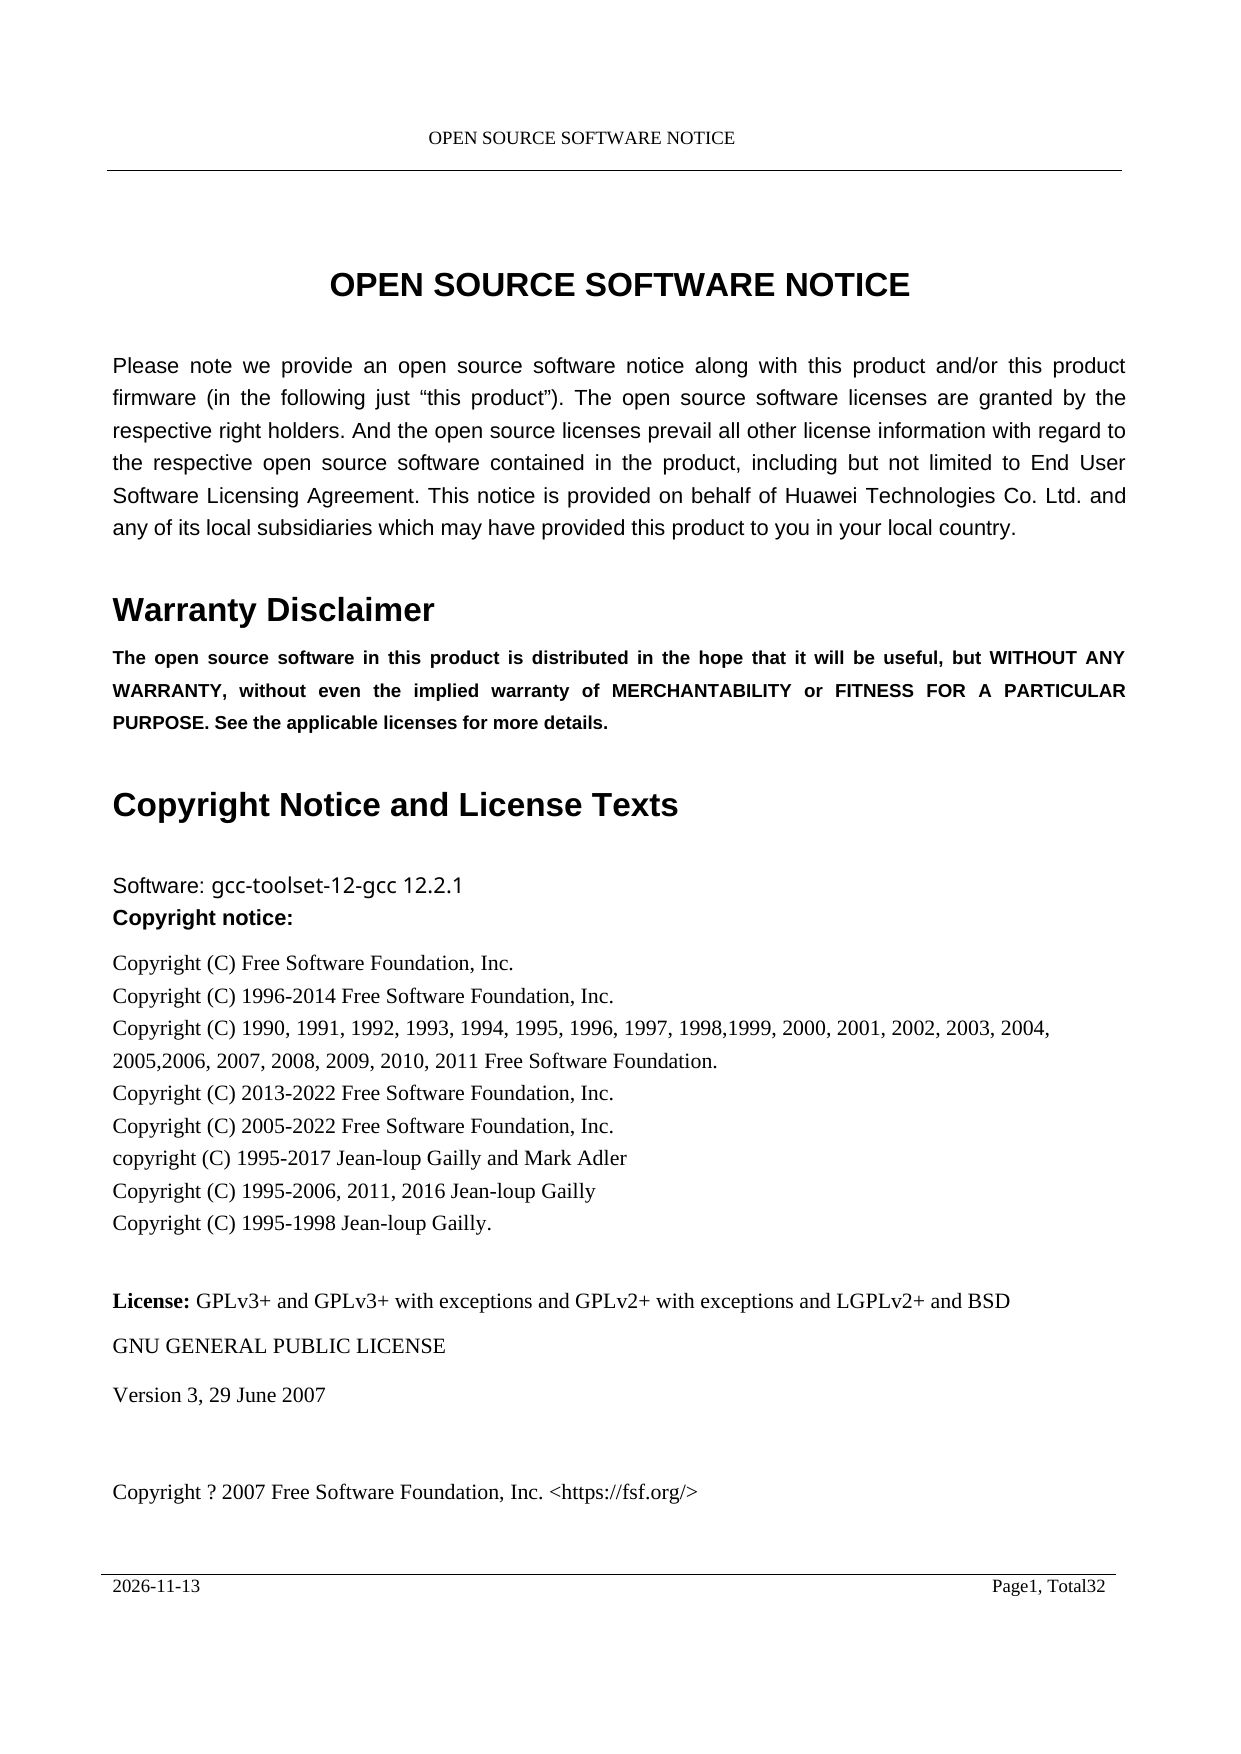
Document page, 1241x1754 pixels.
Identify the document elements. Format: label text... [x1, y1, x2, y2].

text Copyright (C) 2013-2022 Free Software Foundation, Inc. [112, 1077, 1128, 1109]
text Copyright (C) 1995-1998 Jean-loup Gailly. [112, 1207, 1128, 1239]
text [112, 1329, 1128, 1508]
text Copyright (C) 1996-2014 Free Software Foundation, Inc. [112, 979, 1128, 1012]
text The open source software in this product is distributed in the hope that it will be useful, but WITHOUT ANY WARRANTY, without even the implied warranty of MERCHANTABILITY or FITNESS FOR A PARTICULAR PURPOSE. See the applicable licenses for more details. [112, 641, 1128, 739]
text Warranty Disclaimer [112, 576, 1128, 641]
text Copyright (C) Free Software Foundation, Inc. [112, 947, 1128, 979]
text Copyright (C) 2005-2022 Free Software Foundation, Inc. [112, 1109, 1128, 1142]
text Please note we provide an open source software notice along with this product and/or this product firmware (in the following just “this product”). The open source software licenses are granted by the respective right holders. And the open source licenses prevail all other license information with regard to the respective open source software contained in the product, including but not limited to End User Software Licensing Agreement. This notice is provided on behalf of Huawei Technologies Co. Ltd. and any of its local subsidiaries which may have provided this product to you in your local country. [112, 349, 1128, 544]
text Copyright Notice and License Texts [112, 771, 1128, 836]
text Software: gcc-toolset-12-gcc 12.2.1 [112, 869, 1128, 901]
text Copyright (C) 1995-2006, 2011, 2016 Jean-loup Gailly [112, 1174, 1128, 1207]
text OPEN SOURCE SOFTWARE NOTICE [112, 251, 1128, 316]
text copyright (C) 1995-2017 Jean-loup Gailly and Mark Adler [112, 1142, 1128, 1174]
text License: GPLv3+ and GPLv3+ with exceptions and GPLv2+ with exceptions and LGPLv2+ and BSD [112, 1284, 1128, 1317]
text Copyright (C) 1990, 1991, 1992, 1993, 1994, 1995, 1996, 1997, 1998,1999, 2000, 2001, 2002, 2003, 2004, 2005,2006, 2007, 2008, 2009, 2010, 2011 Free Software Foundation. [112, 1012, 1128, 1077]
text Copyright notice: [112, 901, 1128, 934]
